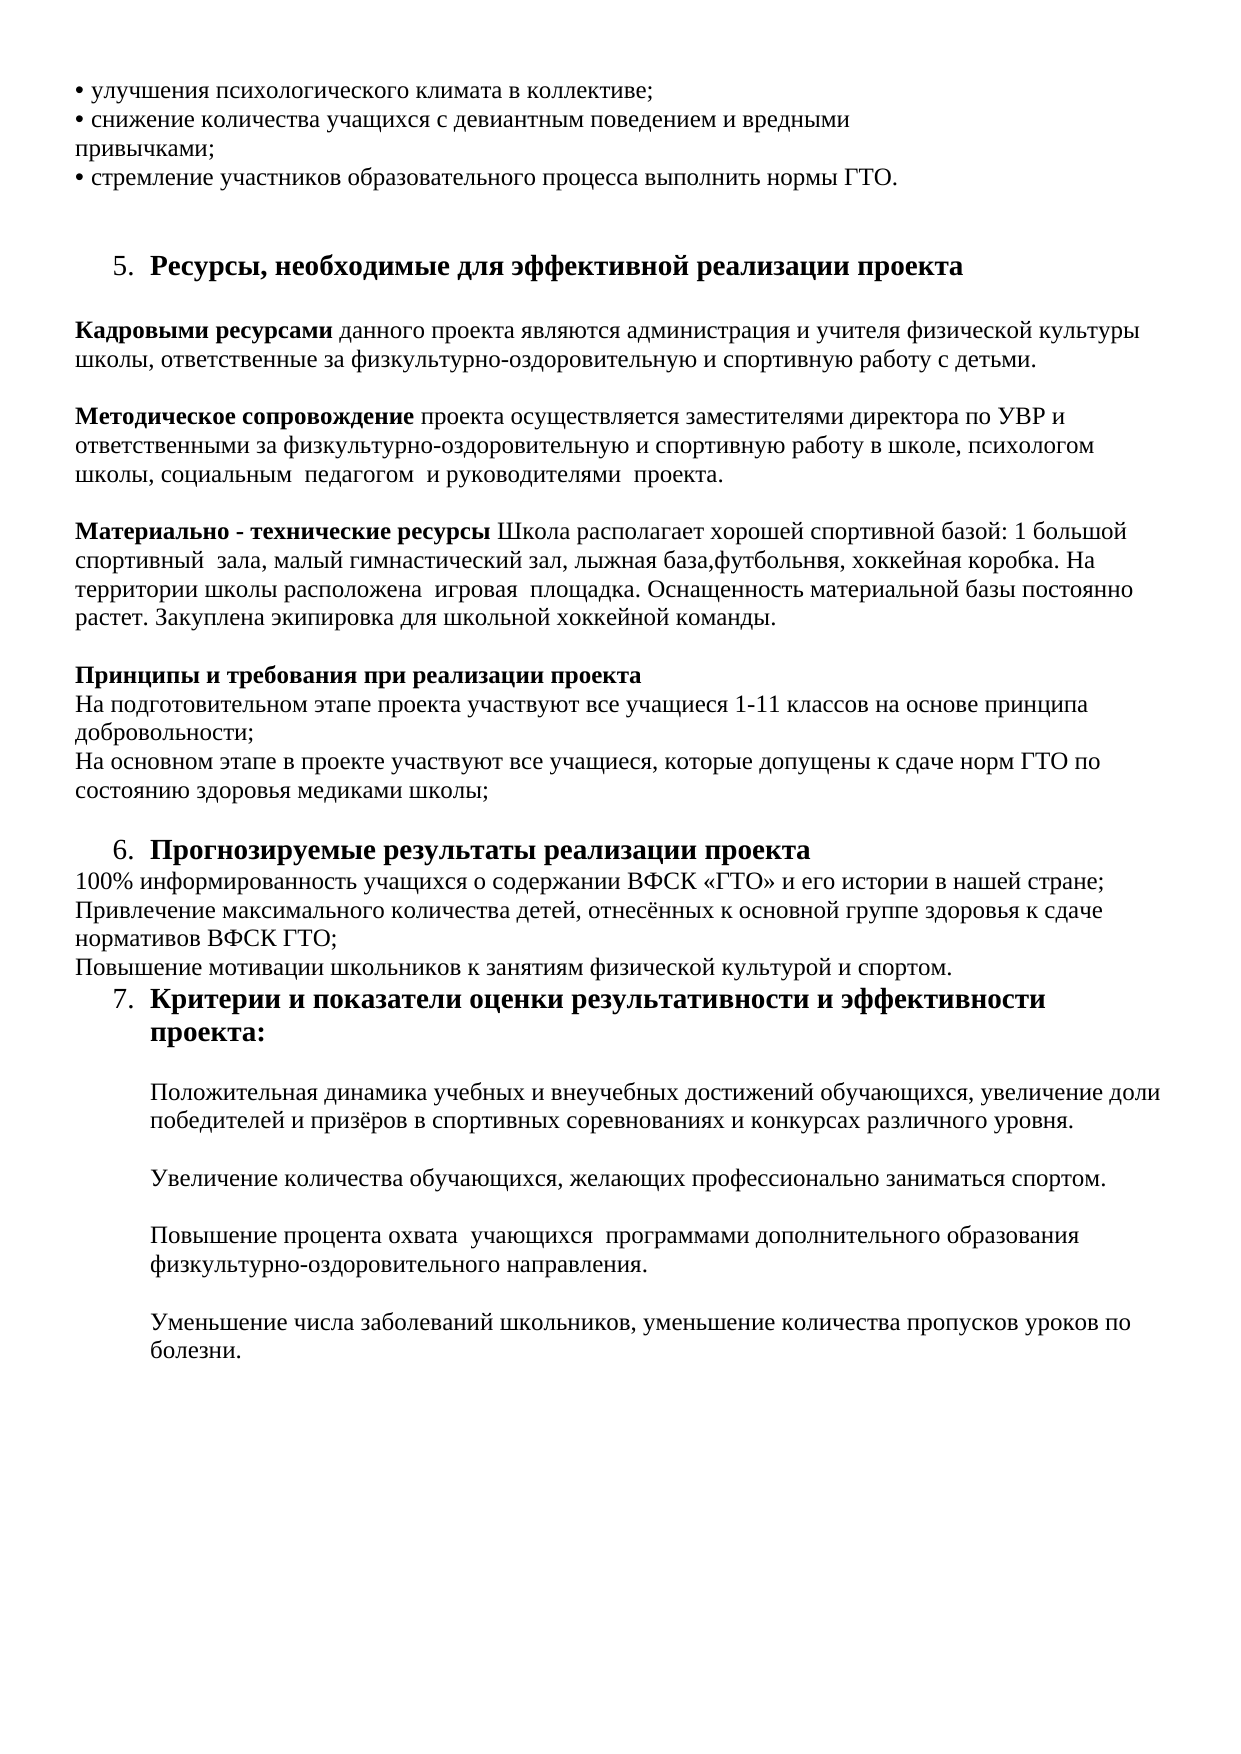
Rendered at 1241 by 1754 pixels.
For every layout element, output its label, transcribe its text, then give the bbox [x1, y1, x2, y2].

text Принципы и требования при реализации проекта [75, 660, 1165, 689]
text Методическое сопровождение проекта осуществляется заместителями директора по УВР и ответственными за физкультурно-оздоровительную и спортивную работу в школе, психологом школы, социальным педагогом и руководителями проекта. [75, 401, 1165, 487]
text • улучшения психологического климата в коллективе; [75, 75, 1165, 104]
text Материально - технические ресурсы Школа располагает хорошей спортивной базой: 1 большой спортивный зала, малый гимнастический зал, лыжная база,футбольнвя, хоккейная коробка. На территории школы расположена игровая площадка. Оснащенность материальной базы постоянно растет. Закуплена экипировка для школьной хоккейной команды. [75, 516, 1165, 631]
text Кадровыми ресурсами данного проекта являются администрация и учителя физической культуры школы, ответственные за физкультурно-оздоровительную и спортивную работу с детьми. [75, 315, 1165, 372]
text На основном этапе в проекте участвуют все учащиеся, которые допущены к сдаче норм ГТО по состоянию здоровья медиками школы; [75, 746, 1165, 804]
text 100% информированность учащихся о содержании ВФСК «ГТО» и его истории в нашей стране; [75, 866, 1165, 895]
list Ресурсы, необходимые для эффективной реализации проекта [112, 248, 1165, 281]
text привычками; [75, 133, 1165, 161]
text Привлечение максимального количества детей, отнесённых к основной группе здоровья к сдаче нормативов ВФСК ГТО; [75, 895, 1165, 952]
text На подготовительном этапе проекта участвуют все учащиеся 1-11 классов на основе принципа добровольности; [75, 689, 1165, 746]
list Уменьшение числа заболеваний школьников, уменьшение количества пропусков уроков по болезни. [150, 1307, 1165, 1364]
text Увеличение количества обучающихся, желающих профессионально заниматься спортом. [150, 1163, 1165, 1192]
list Критерии и показатели оценки результативности и эффективности проекта: [112, 981, 1165, 1048]
text • стремление участников образовательного процесса выполнить нормы ГТО. [75, 161, 1165, 190]
list Прогнозируемые результаты реализации проекта [112, 832, 1165, 866]
text Положительная динамика учебных и внеучебных достижений обучающихся, увеличение доли победителей и призёров в спортивных соревнованиях и конкурсах различного уровня. [150, 1077, 1165, 1134]
text Повышение процента охвата учающихся программами дополнительного образования физкультурно-оздоровительного направления. [150, 1221, 1165, 1278]
text Повышение мотивации школьников к занятиям физической культурой и спортом. [75, 952, 1165, 981]
text • снижение количества учащихся с девиантным поведением и вредными [75, 104, 1165, 133]
